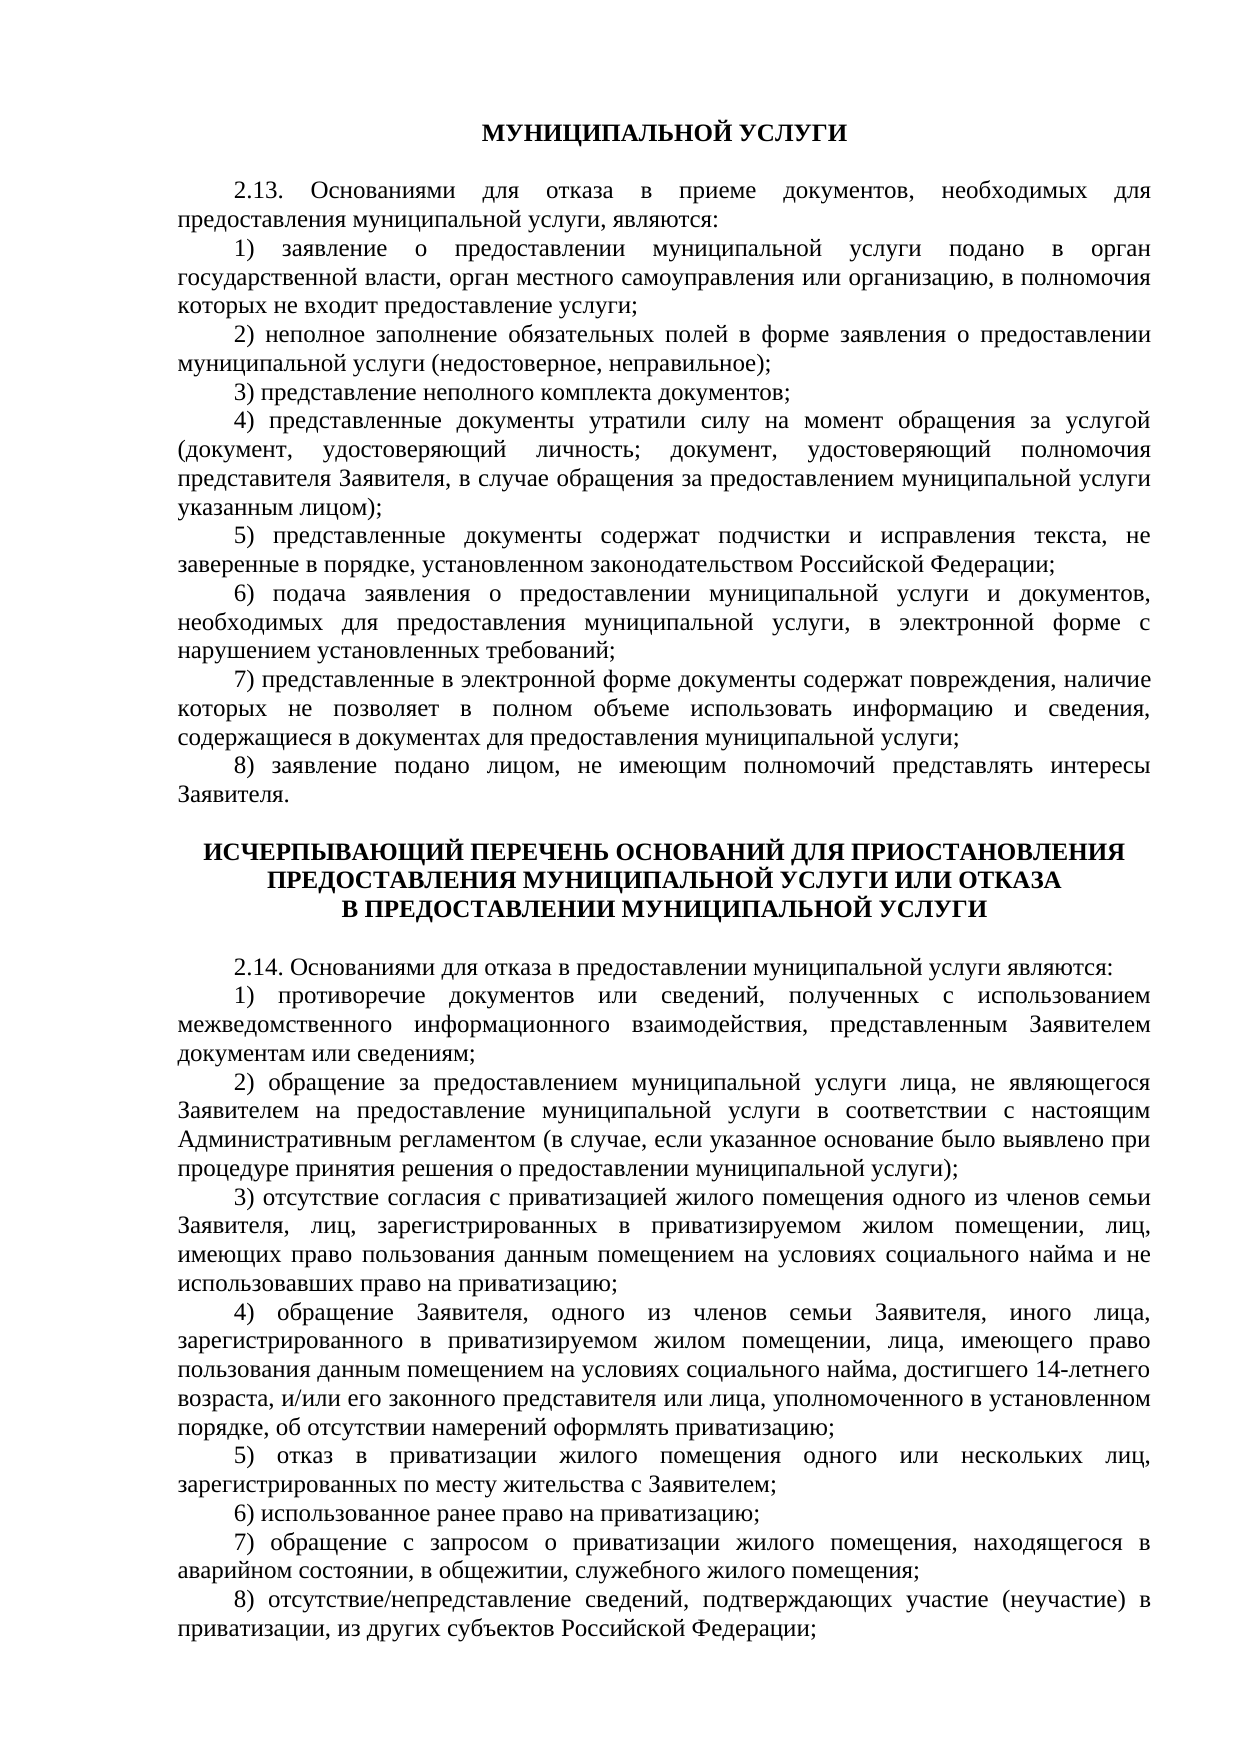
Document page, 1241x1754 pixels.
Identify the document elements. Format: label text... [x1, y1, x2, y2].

text 2) обращение за предоставлением муниципальной услуги лица, не являющегося Заявителем на предоставление муниципальной услуги в соответствии с настоящим Административным регламентом (в случае, если указанное основание было выявлено при процедуре принятия решения о предоставлении муниципальной услуги); [177, 1067, 1152, 1182]
text 8) заявление подано лицом, не имеющим полномочий представлять интересы Заявителя. [177, 751, 1152, 808]
text 2) неполное заполнение обязательных полей в форме заявления о предоставлении муниципальной услуги (недостоверное, неправильное); [177, 319, 1152, 377]
text 5) отказ в приватизации жилого помещения одного или нескольких лиц, зарегистрированных по месту жительства с Заявителем; [177, 1441, 1152, 1498]
text 2.13. Основаниями для отказа в приеме документов, необходимых для предоставления муниципальной услуги, являются: [177, 176, 1152, 233]
text 6) подача заявления о предоставлении муниципальной услуги и документов, необходимых для предоставления муниципальной услуги, в электронной форме с нарушением установленных требований; [177, 578, 1152, 664]
text 1) противоречие документов или сведений, полученных с использованием межведомственного информационного взаимодействия, представленным Заявителем документам или сведениям; [177, 981, 1152, 1067]
text 1) заявление о предоставлении муниципальной услуги подано в орган государственной власти, орган местного самоуправления или организацию, в полномочия которых не входит предоставление услуги; [177, 233, 1152, 319]
text 5) представленные документы содержат подчистки и исправления текста, не заверенные в порядке, установленном законодательством Российской Федерации; [177, 521, 1152, 578]
text 6) использованное ранее право на приватизацию; [177, 1498, 1152, 1527]
title МУНИЦИПАЛЬНОЙ УСЛУГИ [177, 118, 1152, 147]
title ПРЕДОСТАВЛЕНИЯ МУНИЦИПАЛЬНОЙ УСЛУГИ ИЛИ ОТКАЗА [177, 866, 1152, 894]
text 2.14. Основаниями для отказа в предоставлении муниципальной услуги являются: [177, 952, 1152, 981]
text 4) обращение Заявителя, одного из членов семьи Заявителя, иного лица, зарегистрированного в приватизируемом жилом помещении, лица, имеющего право пользования данным помещением на условиях социального найма, достигшего 14-летнего возраста, и/или его законного представителя или лица, уполномоченного в установленном порядке, об отсутствии намерений оформлять приватизацию; [177, 1297, 1152, 1441]
title ИСЧЕРПЫВАЮЩИЙ ПЕРЕЧЕНЬ ОСНОВАНИЙ ДЛЯ ПРИОСТАНОВЛЕНИЯ [177, 837, 1152, 866]
text 7) представленные в электронной форме документы содержат повреждения, наличие которых не позволяет в полном объеме использовать информацию и сведения, содержащиеся в документах для предоставления муниципальной услуги; [177, 664, 1152, 751]
text 4) представленные документы утратили силу на момент обращения за услугой (документ, удостоверяющий личность; документ, удостоверяющий полномочия представителя Заявителя, в случае обращения за предоставлением муниципальной услуги указанным лицом); [177, 406, 1152, 521]
title В ПРЕДОСТАВЛЕНИИ МУНИЦИПАЛЬНОЙ УСЛУГИ [177, 894, 1152, 923]
text 8) отсутствие/непредставление сведений, подтверждающих участие (неучастие) в приватизации, из других субъектов Российской Федерации; [177, 1584, 1152, 1642]
text 7) обращение с запросом о приватизации жилого помещения, находящегося в аварийном состоянии, в общежитии, служебного жилого помещения; [177, 1527, 1152, 1584]
text 3) представление неполного комплекта документов; [177, 377, 1152, 406]
text 3) отсутствие согласия с приватизацией жилого помещения одного из членов семьи Заявителя, лиц, зарегистрированных в приватизируемом жилом помещении, лиц, имеющих право пользования данным помещением на условиях социального найма и не использовавших право на приватизацию; [177, 1182, 1152, 1297]
